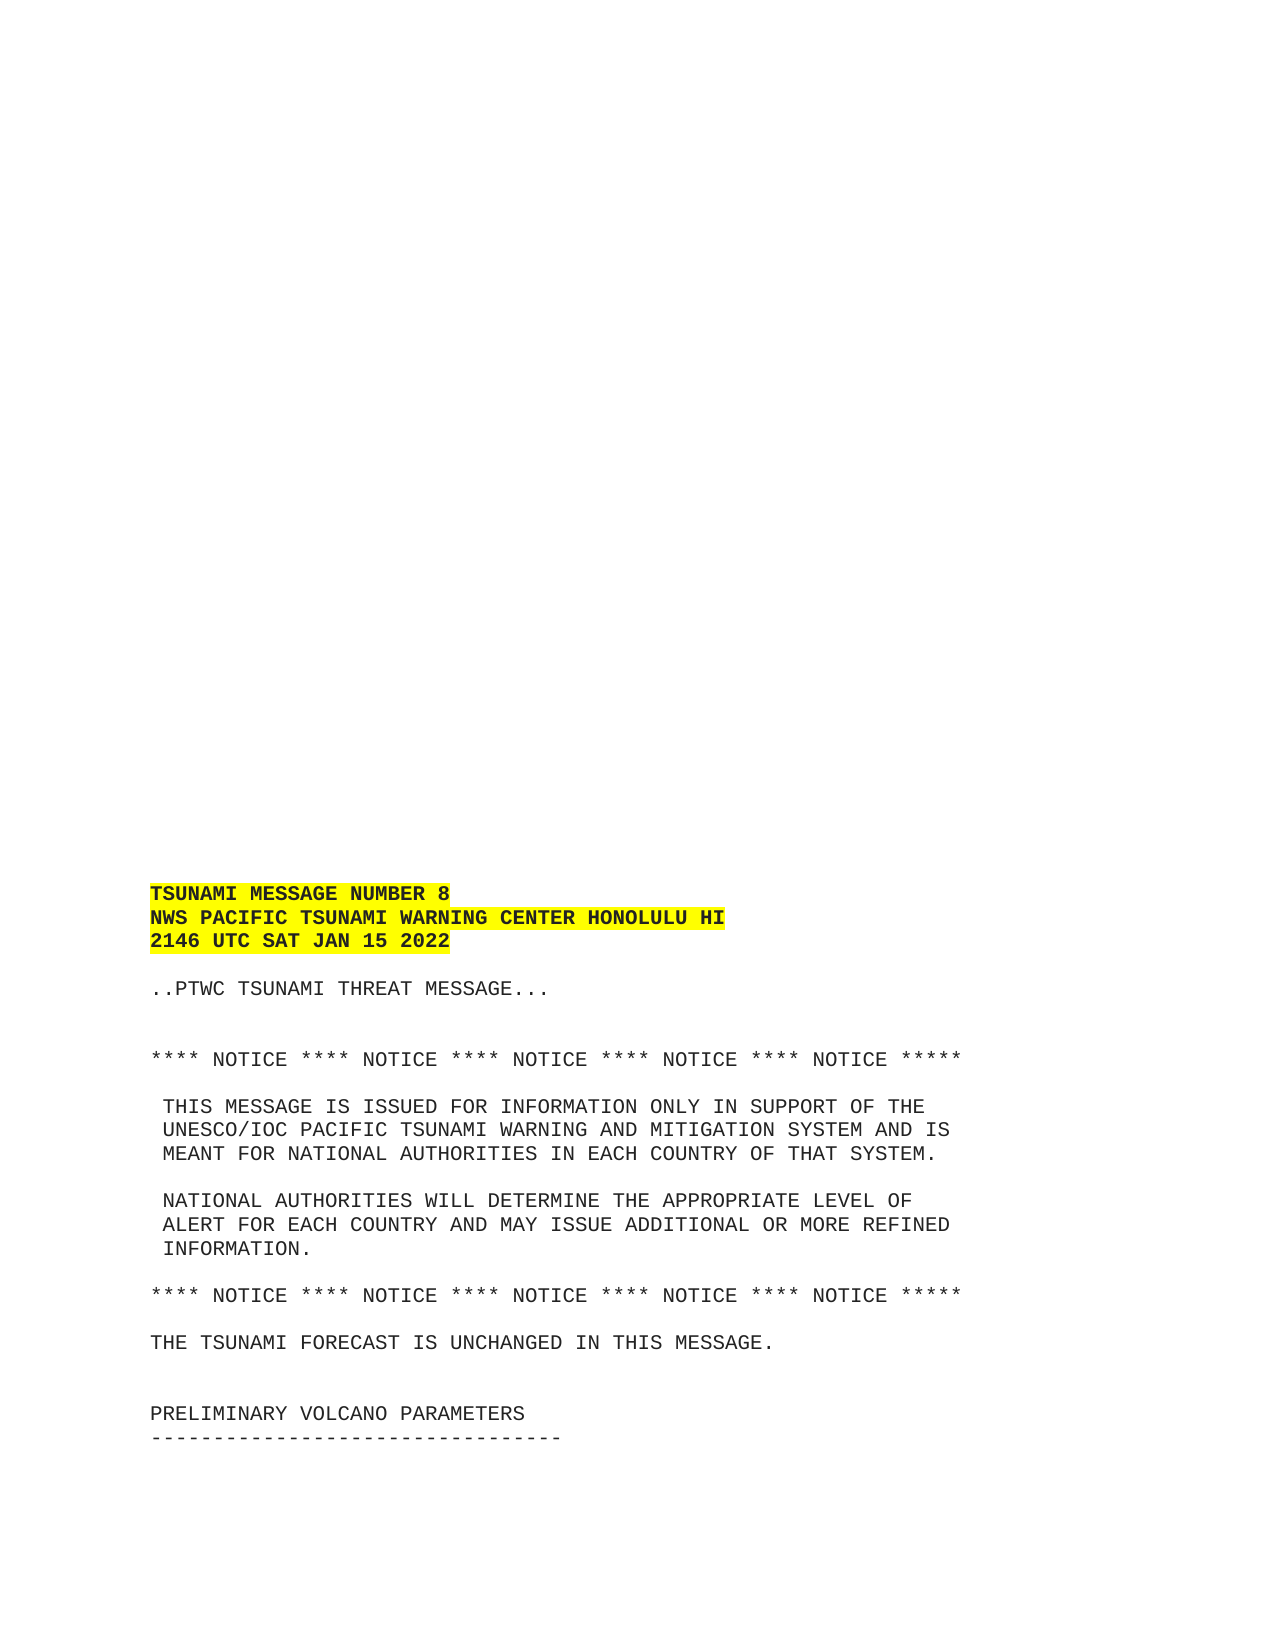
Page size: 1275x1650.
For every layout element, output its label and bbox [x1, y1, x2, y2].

text [150, 883, 1125, 1498]
